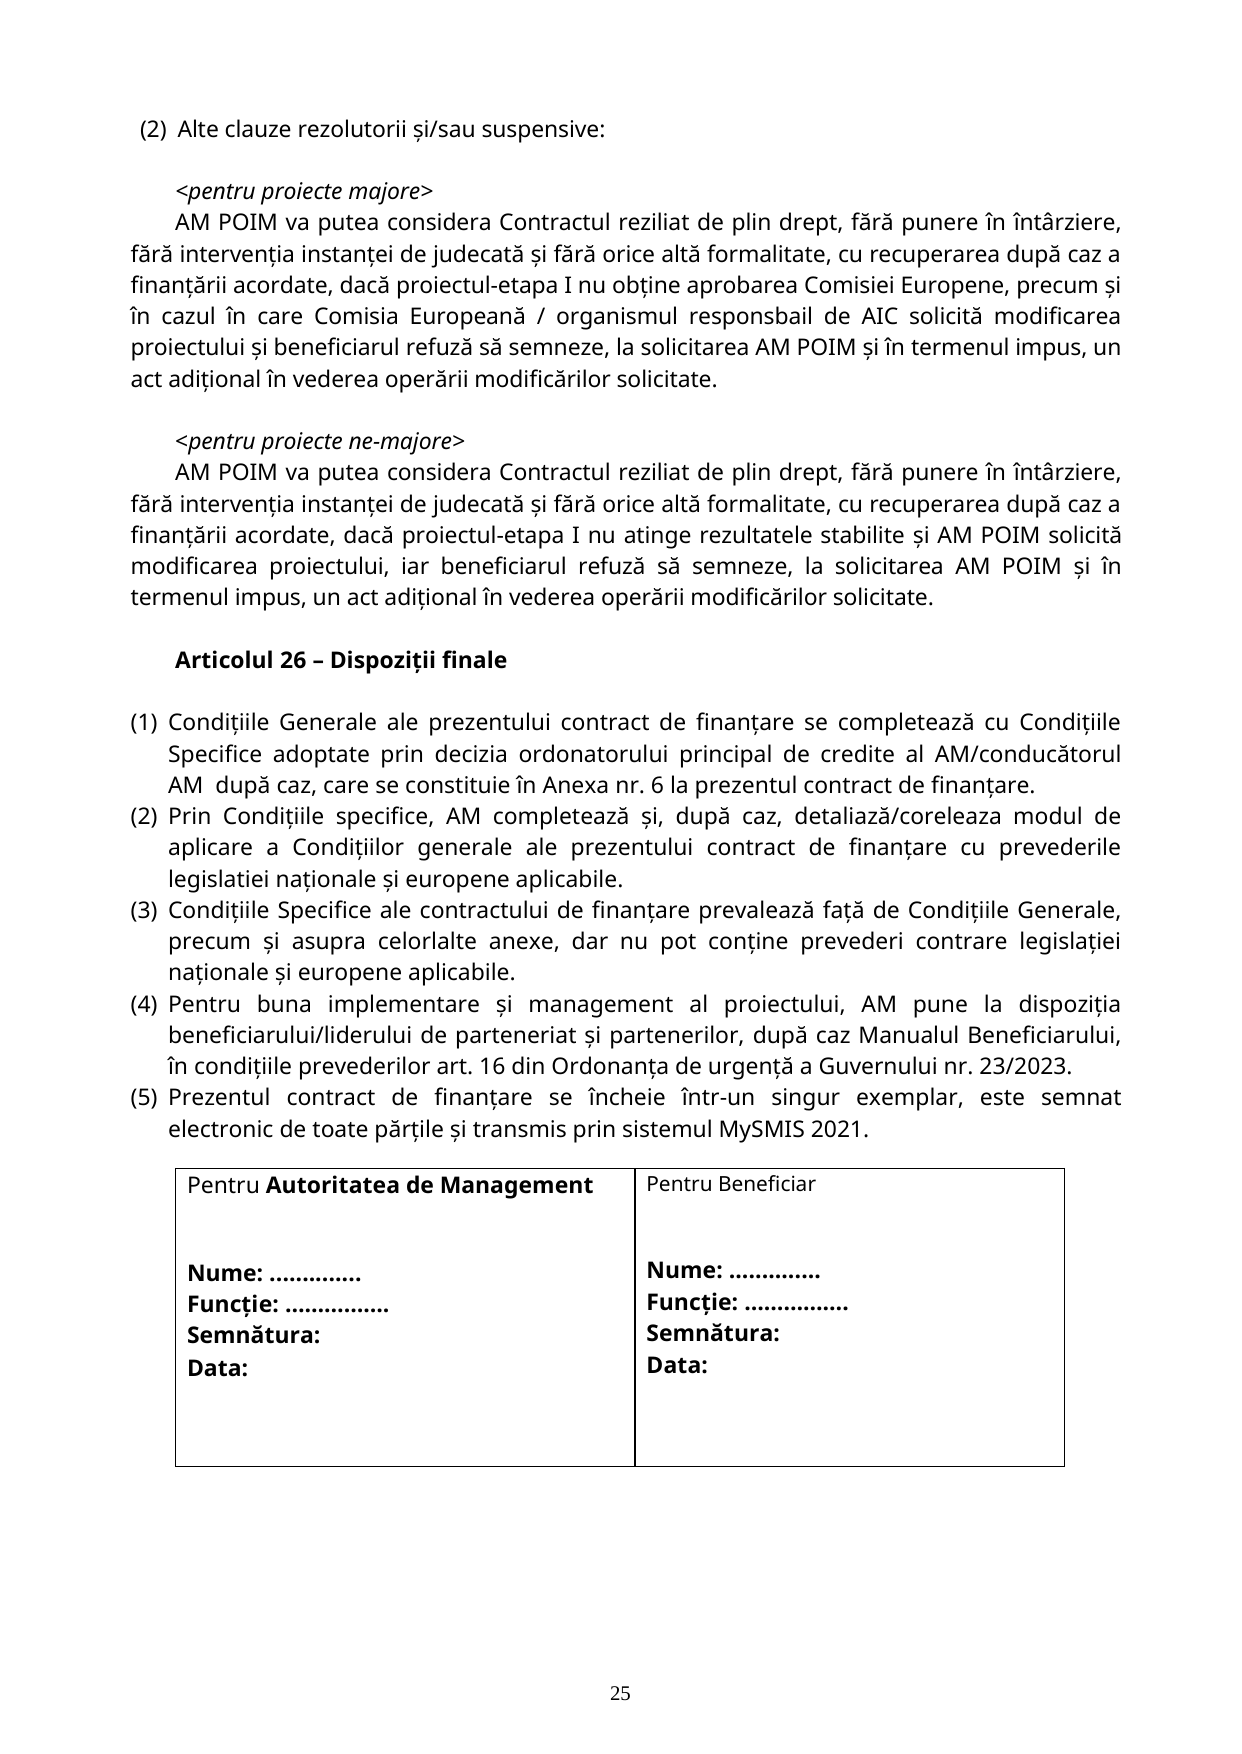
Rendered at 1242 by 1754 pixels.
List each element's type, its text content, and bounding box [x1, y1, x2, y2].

list Condițiile Specifice ale contractului de finanțare prevalează față de Condițiile Generale, precum și asupra celorlalte anexe, dar nu pot conține prevederi contrare legislației naționale și europene aplicabile. [130, 894, 1122, 987]
text Articolul 26 – Dispoziții finale [130, 644, 1122, 675]
list Pentru buna implementare și management al proiectului, AM pune la dispoziția beneficiarului/liderului de parteneriat și partenerilor, după caz Manualul Beneficiarului, în condițiile prevederilor art. 16 din Ordonanța de urgență a Guvernului nr. 23/2023. [130, 987, 1122, 1081]
list Prin Condițiile specifice, AM completează și, după caz, detaliază/coreleaza modul de aplicare a Condițiilor generale ale prezentului contract de finanțare cu prevederile legislatiei naționale și europene aplicabile. [130, 800, 1122, 894]
list Alte clauze rezolutorii și/sau suspensive: [140, 112, 1122, 144]
text <pentru proiecte majore> [130, 175, 1122, 206]
list Condițiile Generale ale prezentului contract de finanțare se completează cu Condițiile Specifice adoptate prin decizia ordonatorului principal de credite al AM/conducătorul AM după caz, care se constituie în Anexa nr. 6 la prezentul contract de finanțare. [130, 706, 1122, 800]
text AM POIM va putea considera Contractul reziliat de plin drept, fără punere în întârziere, fără intervenţia instanţei de judecată şi fără orice altă formalitate, cu recuperarea după caz a finanţării acordate, dacă proiectul-etapa I nu obţine aprobarea Comisiei Europene, precum şi în cazul în care Comisia Europeană / organismul responsbail de AIC solicită modificarea proiectului şi beneficiarul refuză să semneze, la solicitarea AM POIM şi în termenul impus, un act adiţional în vederea operării modificărilor solicitate. [130, 206, 1122, 394]
table_header Pentru Autoritatea de Management Nume: .............. Funcţie: ……………. Semnătura: Data: [176, 1169, 634, 1466]
text AM POIM va putea considera Contractul reziliat de plin drept, fără punere în întârziere, fără intervenţia instanţei de judecată şi fără orice altă formalitate, cu recuperarea după caz a finanţării acordate, dacă proiectul-etapa I nu atinge rezultatele stabilite şi AM POIM solicită modificarea proiectului, iar beneficiarul refuză să semneze, la solicitarea AM POIM şi în termenul impus, un act adiţional în vederea operării modificărilor solicitate. [130, 456, 1122, 612]
table_header Pentru Beneficiar Nume: .............. Funcţie: ……………. Semnătura: Data: [636, 1169, 1064, 1466]
text <pentru proiecte ne-majore> [130, 425, 1122, 456]
list Prezentul contract de finanțare se încheie într-un singur exemplar, este semnat electronic de toate părțile și transmis prin sistemul MySMIS 2021. [130, 1081, 1122, 1144]
